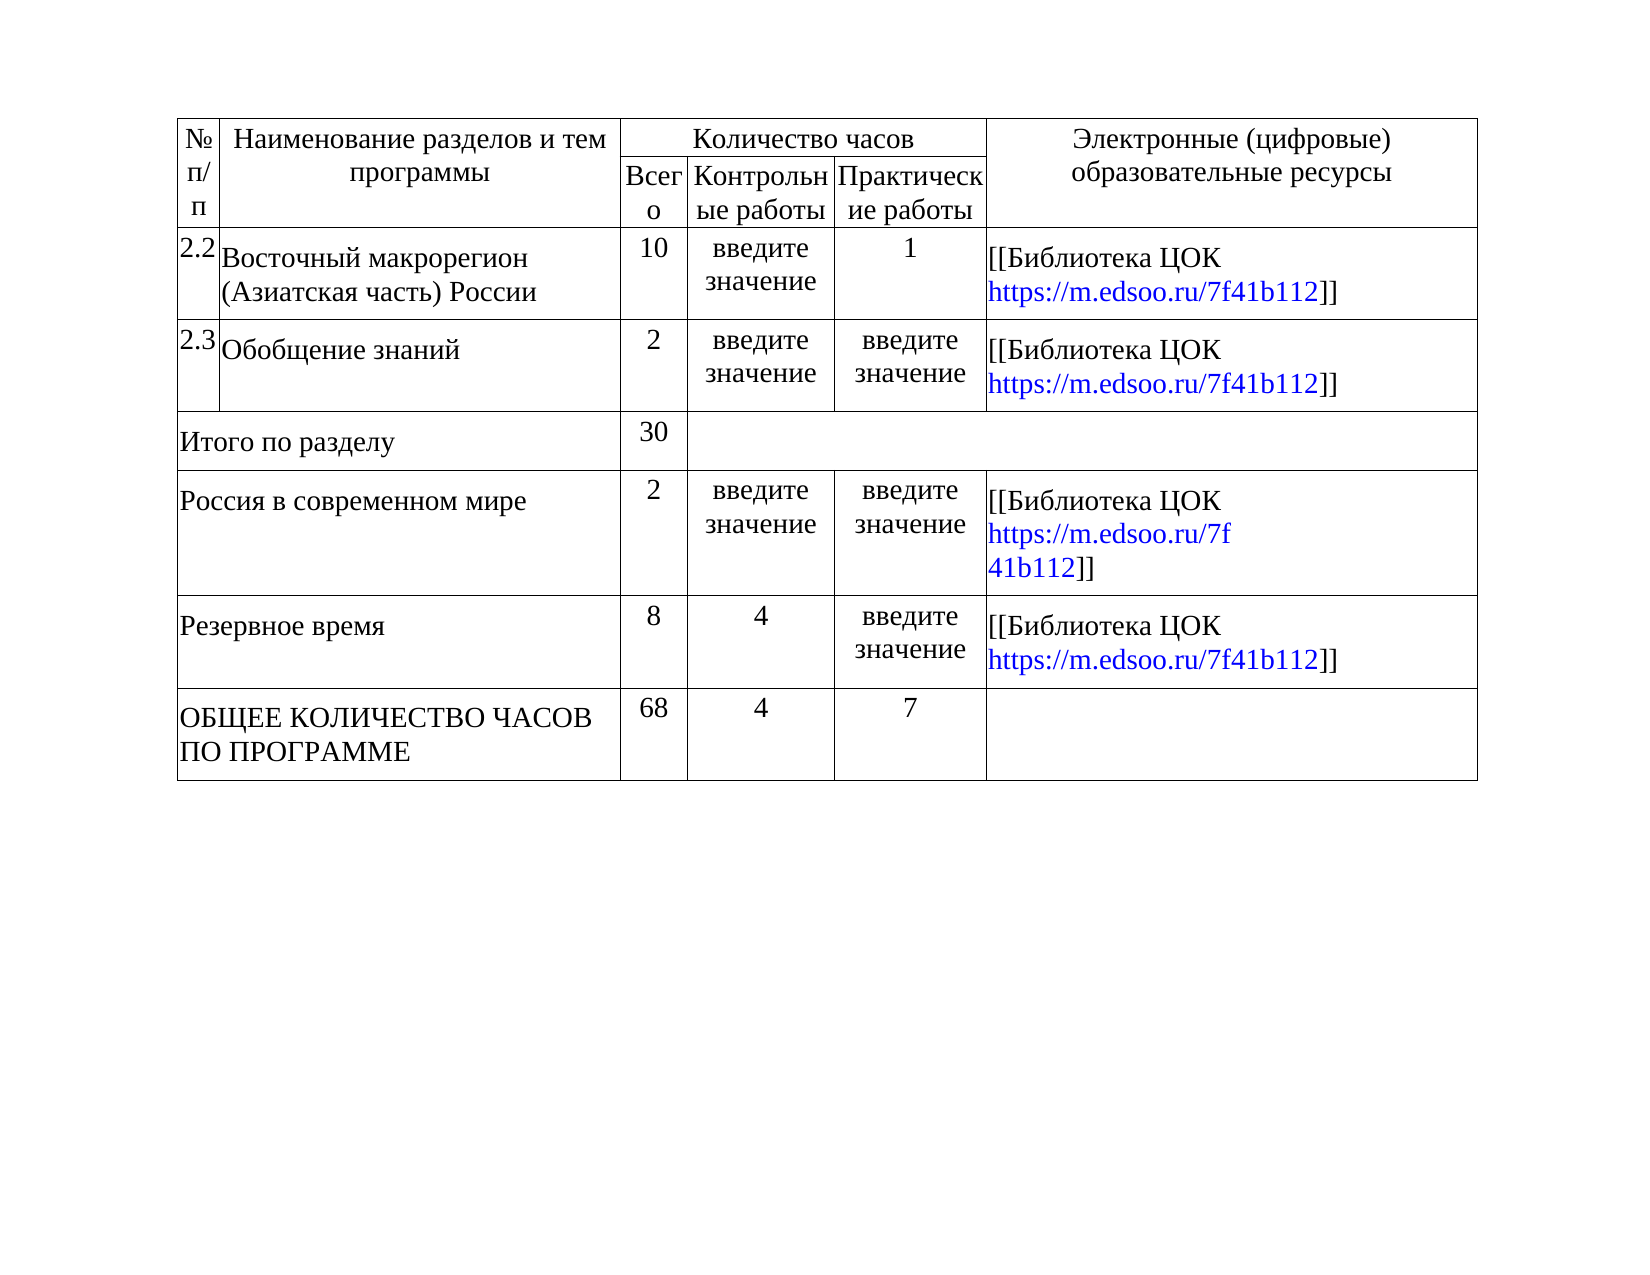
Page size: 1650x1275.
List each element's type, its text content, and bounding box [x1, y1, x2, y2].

table_cell 2.2 [178, 228, 219, 319]
table_cell введите значение [835, 320, 986, 411]
table_cell 10 [621, 228, 687, 319]
table_cell 4 [688, 596, 834, 687]
table_cell Резервное время [178, 596, 620, 687]
table_cell [[Библиотека ЦОК https://m.edsoo.ru/7f41b112]] [987, 596, 1477, 687]
table_cell [688, 412, 1477, 470]
table_cell 1 [835, 228, 986, 319]
table_cell Практические работы [835, 157, 986, 227]
table_cell Всего [621, 157, 687, 227]
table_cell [987, 228, 1477, 319]
table_cell Итого по разделу [178, 412, 620, 470]
table_cell введите значение [835, 471, 986, 595]
table_cell введите значение [688, 228, 834, 319]
table_cell 8 [621, 596, 687, 687]
table_cell Обобщение знаний [220, 320, 620, 411]
table_cell 7 [835, 689, 986, 779]
table_header Количество часов [621, 119, 986, 156]
table_cell введите значение [835, 596, 986, 687]
table_cell 2 [621, 320, 687, 411]
table_cell [987, 689, 1477, 779]
table_cell 2 [621, 471, 687, 595]
table_header Электронные (цифровые) образовательные ресурсы [987, 119, 1477, 227]
table_cell 30 [621, 412, 687, 470]
table_cell 68 [621, 689, 687, 779]
table_cell 4 [688, 689, 834, 779]
table_cell 2.3 [178, 320, 219, 411]
table_cell Восточный макрорегион (Азиатская часть) России [220, 228, 620, 319]
table_cell ОБЩЕЕ КОЛИЧЕСТВО ЧАСОВ ПО ПРОГРАММЕ [178, 689, 620, 779]
table_cell Россия в современном мире [178, 471, 620, 595]
table_cell [[Библиотека ЦОК https://m.edsoo.ru/7f41b112]] [987, 320, 1477, 411]
table_header № п/п [178, 119, 219, 227]
table_header Наименование разделов и тем программы [220, 119, 620, 227]
table_cell введите значение [688, 320, 834, 411]
table_cell [[Библиотека ЦОК https://m.edsoo.ru/7f41b112]] [987, 471, 1477, 595]
table_cell Контрольные работы [688, 157, 834, 227]
table_cell введите значение [688, 471, 834, 595]
